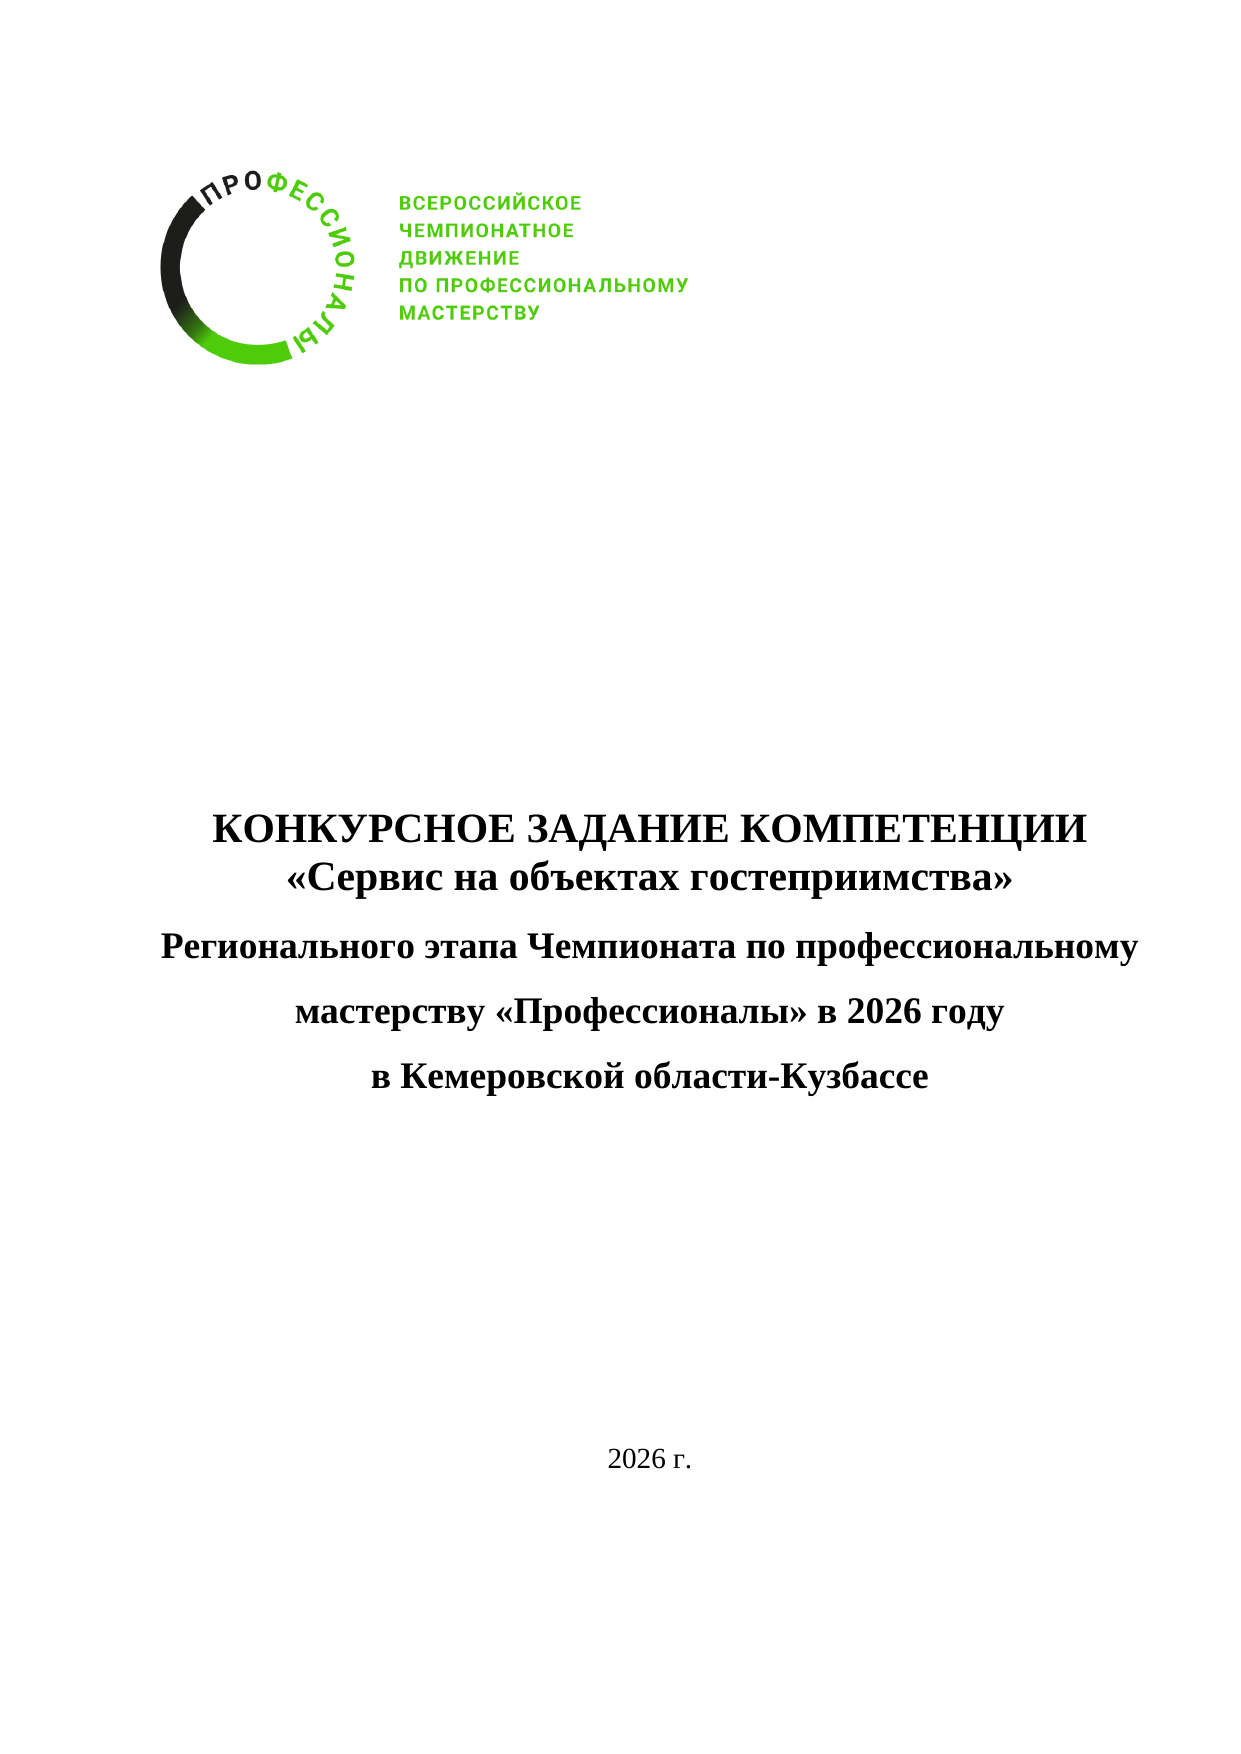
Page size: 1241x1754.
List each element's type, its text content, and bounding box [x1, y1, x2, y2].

text 2026 г. [148, 1441, 1152, 1475]
picture [147, 161, 697, 373]
